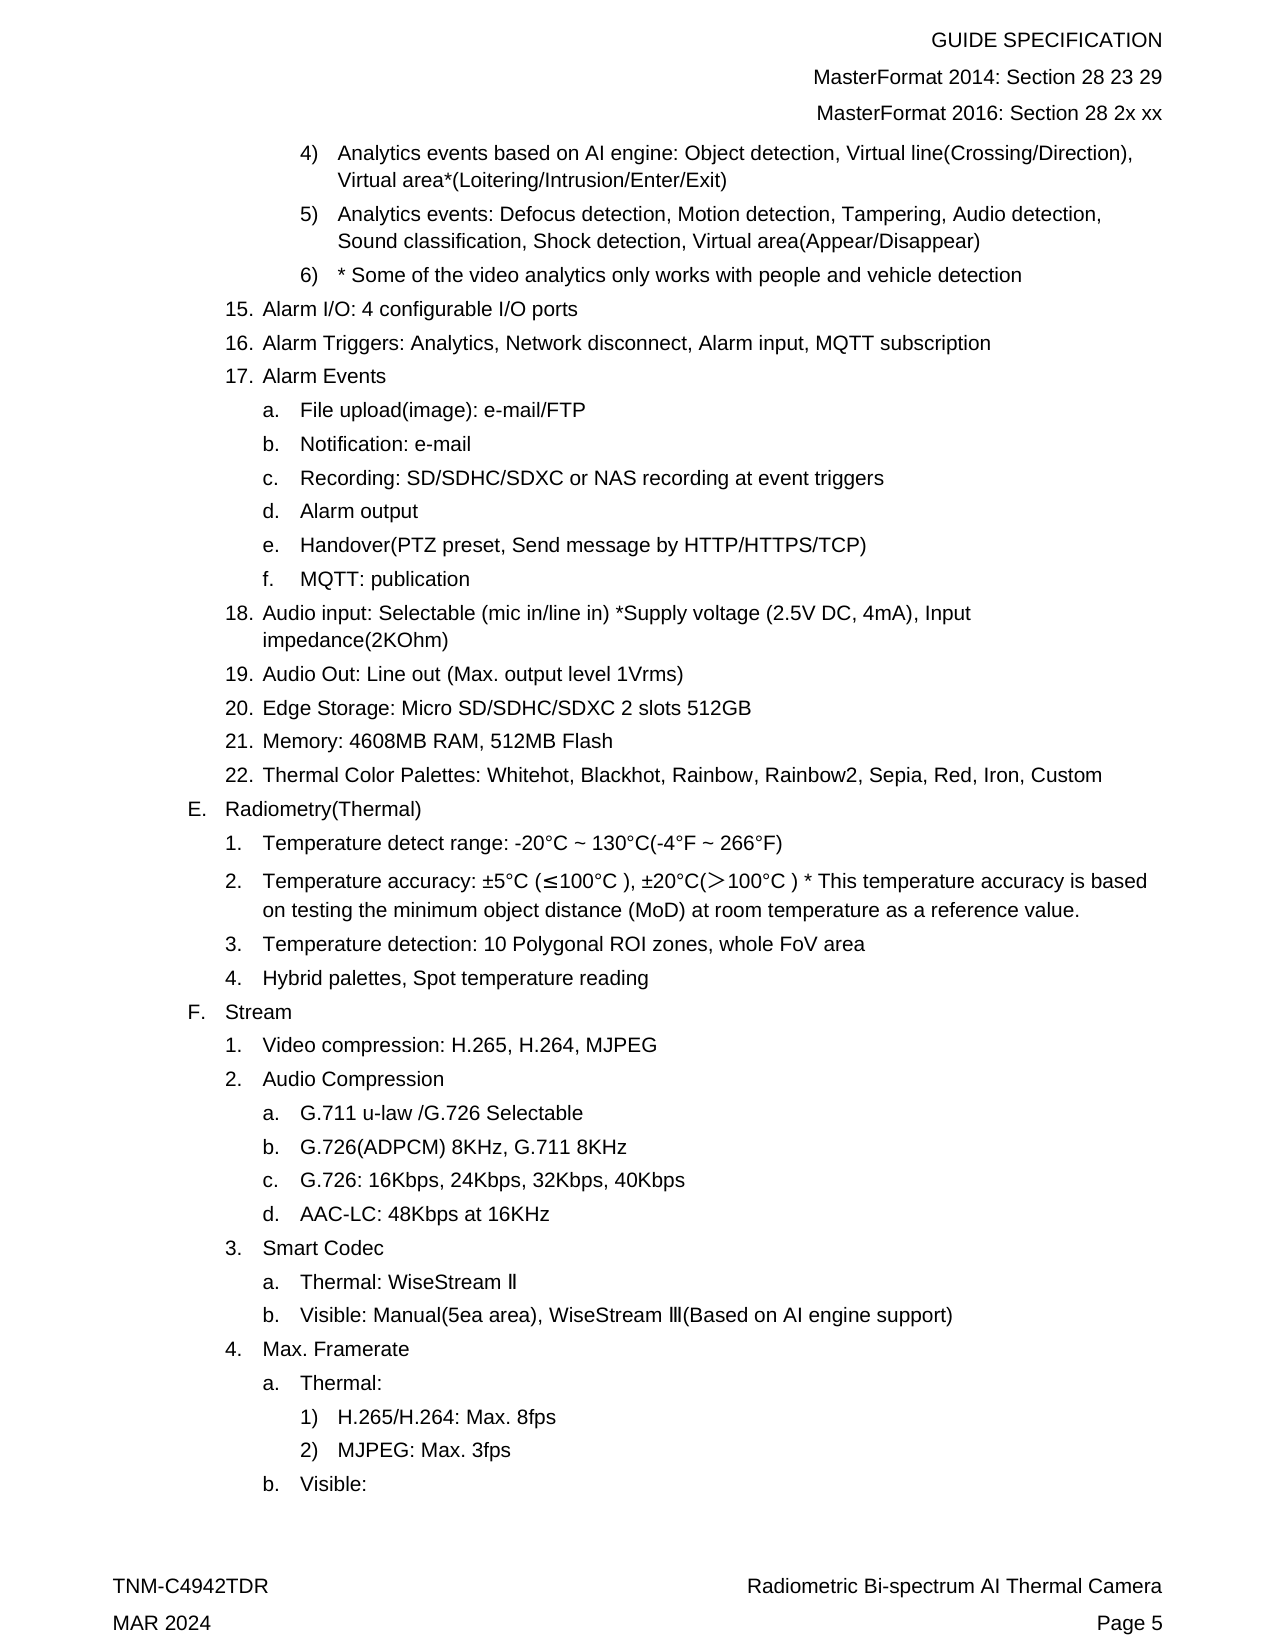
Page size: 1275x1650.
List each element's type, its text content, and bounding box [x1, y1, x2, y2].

list Hybrid palettes, Spot temperature reading [225, 966, 1162, 990]
list Memory: 4608MB RAM, 512MB Flash [225, 729, 1162, 753]
list Alarm Events [225, 364, 1162, 388]
list Handover(PTZ preset, Send message by HTTP/HTTPS/TCP) [262, 533, 1162, 557]
list Temperature detection: 10 Polygonal ROI zones, whole FoV area [225, 932, 1162, 956]
list Video compression: H.265, H.264, MJPEG [225, 1033, 1162, 1057]
list Analytics events based on AI engine: Object detection, Virtual line(Crossing/Direction), Virtual area*(Loitering/Intrusion/Enter/Exit) [300, 141, 1162, 192]
list Temperature accuracy: ±5°C (≤100°C ), ±20°C(＞100°C ) * This temperature accuracy is based on testing the minimum object distance (MoD) at room temperature as a reference value. [225, 864, 1162, 922]
list Max. Framerate [225, 1337, 1162, 1361]
list Thermal Color Palettes: Whitehot, Blackhot, Rainbow, Rainbow2, Sepia, Red, Iron, Custom [225, 763, 1162, 787]
list Thermal: [262, 1371, 1162, 1395]
list AAC-LC: 48Kbps at 16KHz [262, 1202, 1162, 1226]
list MQTT: publication [262, 567, 1162, 591]
list MJPEG: Max. 3fps [300, 1438, 1162, 1462]
list Smart Codec [225, 1236, 1162, 1260]
list Visible: Manual(5ea area), WiseStream Ⅲ(Based on AI engine support) [262, 1303, 1162, 1327]
list Recording: SD/SDHC/SDXC or NAS recording at event triggers [262, 466, 1162, 489]
list H.265/H.264: Max. 8fps [300, 1404, 1162, 1428]
list Stream [187, 999, 1162, 1023]
list Alarm I/O: 4 configurable I/O ports [225, 297, 1162, 321]
list * Some of the video analytics only works with people and vehicle detection [300, 263, 1162, 287]
list G.726: 16Kbps, 24Kbps, 32Kbps, 40Kbps [262, 1168, 1162, 1192]
list Audio input: Selectable (mic in/line in) *Supply voltage (2.5V DC, 4mA), Input impedance(2KOhm) [225, 601, 1162, 652]
list Thermal: WiseStream Ⅱ [262, 1269, 1162, 1293]
list Edge Storage: Micro SD/SDHC/SDXC 2 slots 512GB [225, 696, 1162, 719]
list G.726(ADPCM) 8KHz, G.711 8KHz [262, 1134, 1162, 1158]
list Audio Out: Line out (Max. output level 1Vrms) [225, 662, 1162, 686]
list Alarm Triggers: Analytics, Network disconnect, Alarm input, MQTT subscription [225, 331, 1162, 354]
list Visible: [262, 1472, 1162, 1496]
list Audio Compression [225, 1067, 1162, 1091]
list G.711 u-law /G.726 Selectable [262, 1101, 1162, 1125]
list Analytics events: Defocus detection, Motion detection, Tampering, Audio detection, Sound classification, Shock detection, Virtual area(Appear/Disappear) [300, 202, 1162, 253]
list Notification: e-mail [262, 432, 1162, 456]
list Alarm output [262, 499, 1162, 523]
list File upload(image): e-mail/FTP [262, 398, 1162, 422]
list Temperature detect range: -20°C ~ 130°C(-4°F ~ 266°F) [225, 831, 1162, 854]
list Radiometry(Thermal) [187, 797, 1162, 821]
